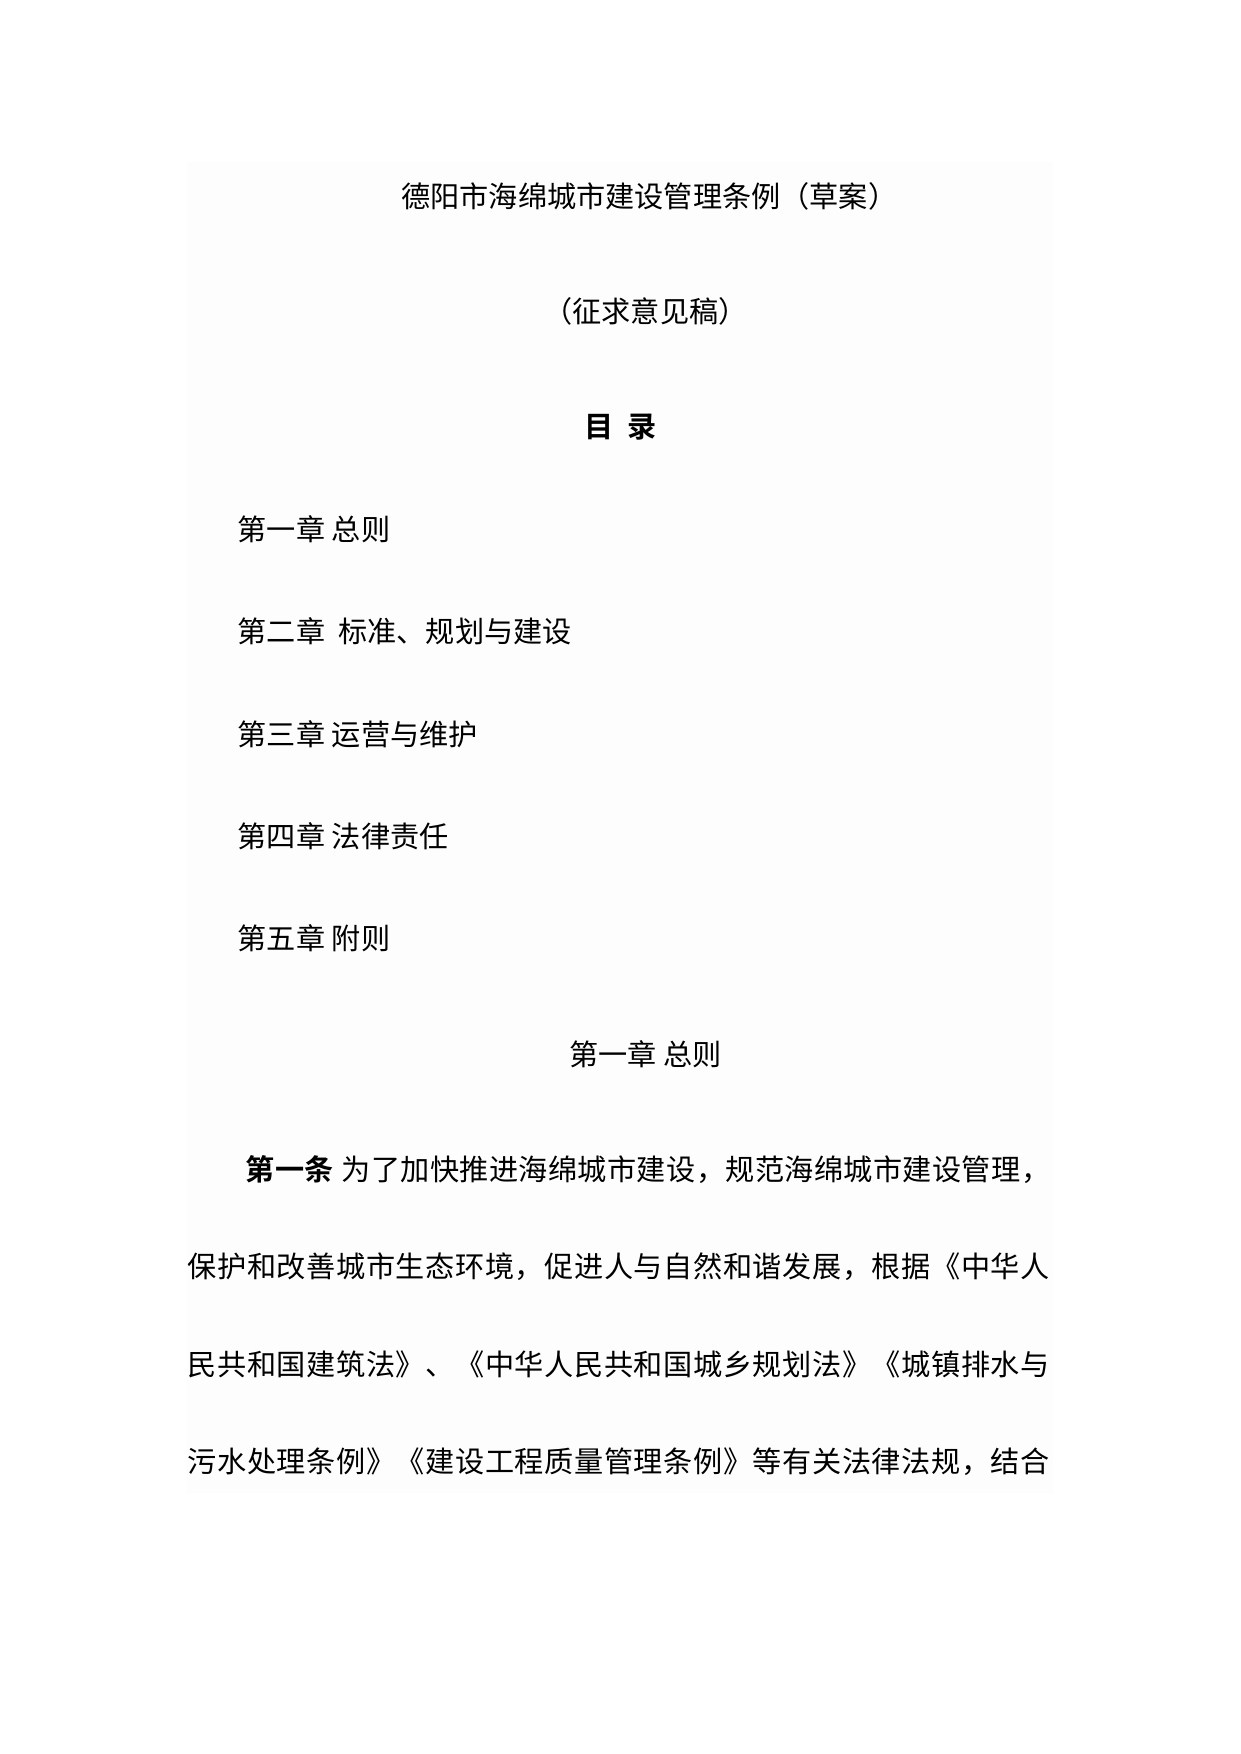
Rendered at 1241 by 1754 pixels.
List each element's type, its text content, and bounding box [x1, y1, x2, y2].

text （征求意见稿） [187, 277, 1053, 342]
text 第二章 标准、规划与建设 [187, 597, 1053, 662]
text 第四章 法律责任 [187, 802, 1053, 867]
text 目 录 [187, 393, 1053, 458]
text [187, 1135, 1053, 1493]
text 第一章 总则 [187, 1020, 1053, 1085]
text 第一章 总则 [187, 495, 1053, 560]
text 第三章 运营与维护 [187, 700, 1053, 765]
text 德阳市海绵城市建设管理条例（草案） [187, 162, 1053, 227]
text 第五章 附则 [187, 904, 1053, 969]
